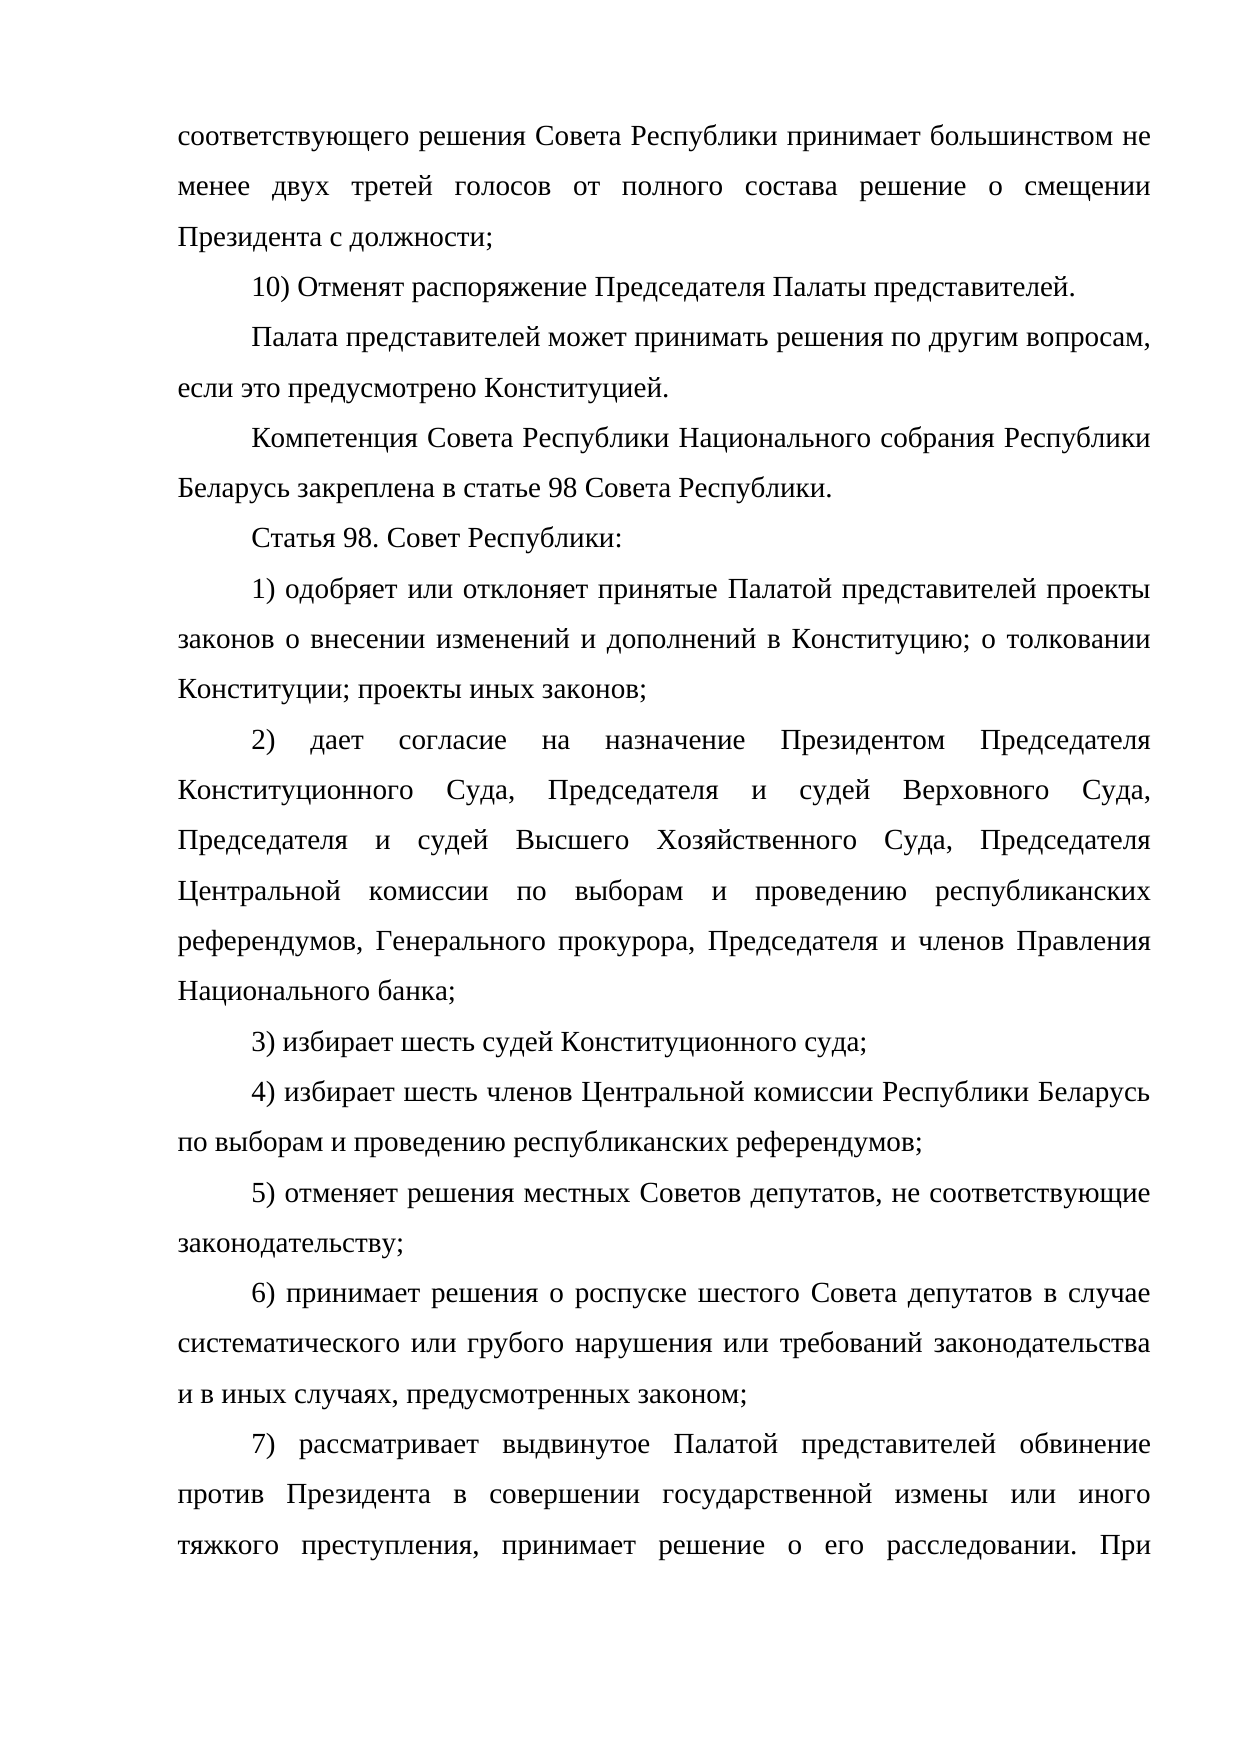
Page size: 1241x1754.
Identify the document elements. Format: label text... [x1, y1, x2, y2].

text 2) дает согласие на назначение Президентом Председателя Конституционного Суда, Председателя и судей Верховного Суда, Председателя и судей Высшего Хозяйственного Суда, Председателя Центральной комиссии по выборам и проведению республиканских референдумов, Генерального прокурора, Председателя и членов Правления Национального банка; [177, 722, 1152, 1007]
text Компетенция Совета Республики Национального собрания Республики Беларусь закреплена в статье 98 Совета Республики. [177, 420, 1152, 504]
text Статья 98. Совет Республики: [177, 521, 1152, 554]
text 6) принимает решения о роспуске шестого Совета депутатов в случае систематического или грубого нарушения или требований законодательства и в иных случаях, предусмотренных законом; [177, 1275, 1152, 1409]
text 5) отменяет решения местных Советов депутатов, не соответствующие законодательству; [177, 1175, 1152, 1258]
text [177, 1426, 1152, 1560]
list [177, 118, 1152, 252]
text 4) избирает шесть членов Центральной комиссии Республики Беларусь по выборам и проведению республиканских референдумов; [177, 1074, 1152, 1158]
text 3) избирает шесть судей Конституционного суда; [177, 1024, 1152, 1057]
text 10) Отменят распоряжение Председателя Палаты представителей. [177, 269, 1152, 303]
text 1) одобряет или отклоняет принятые Палатой представителей проекты законов о внесении изменений и дополнений в Конституцию; о толковании Конституции; проекты иных законов; [177, 571, 1152, 705]
text Палата представителей может принимать решения по другим вопросам, если это предусмотрено Конституцией. [177, 319, 1152, 403]
